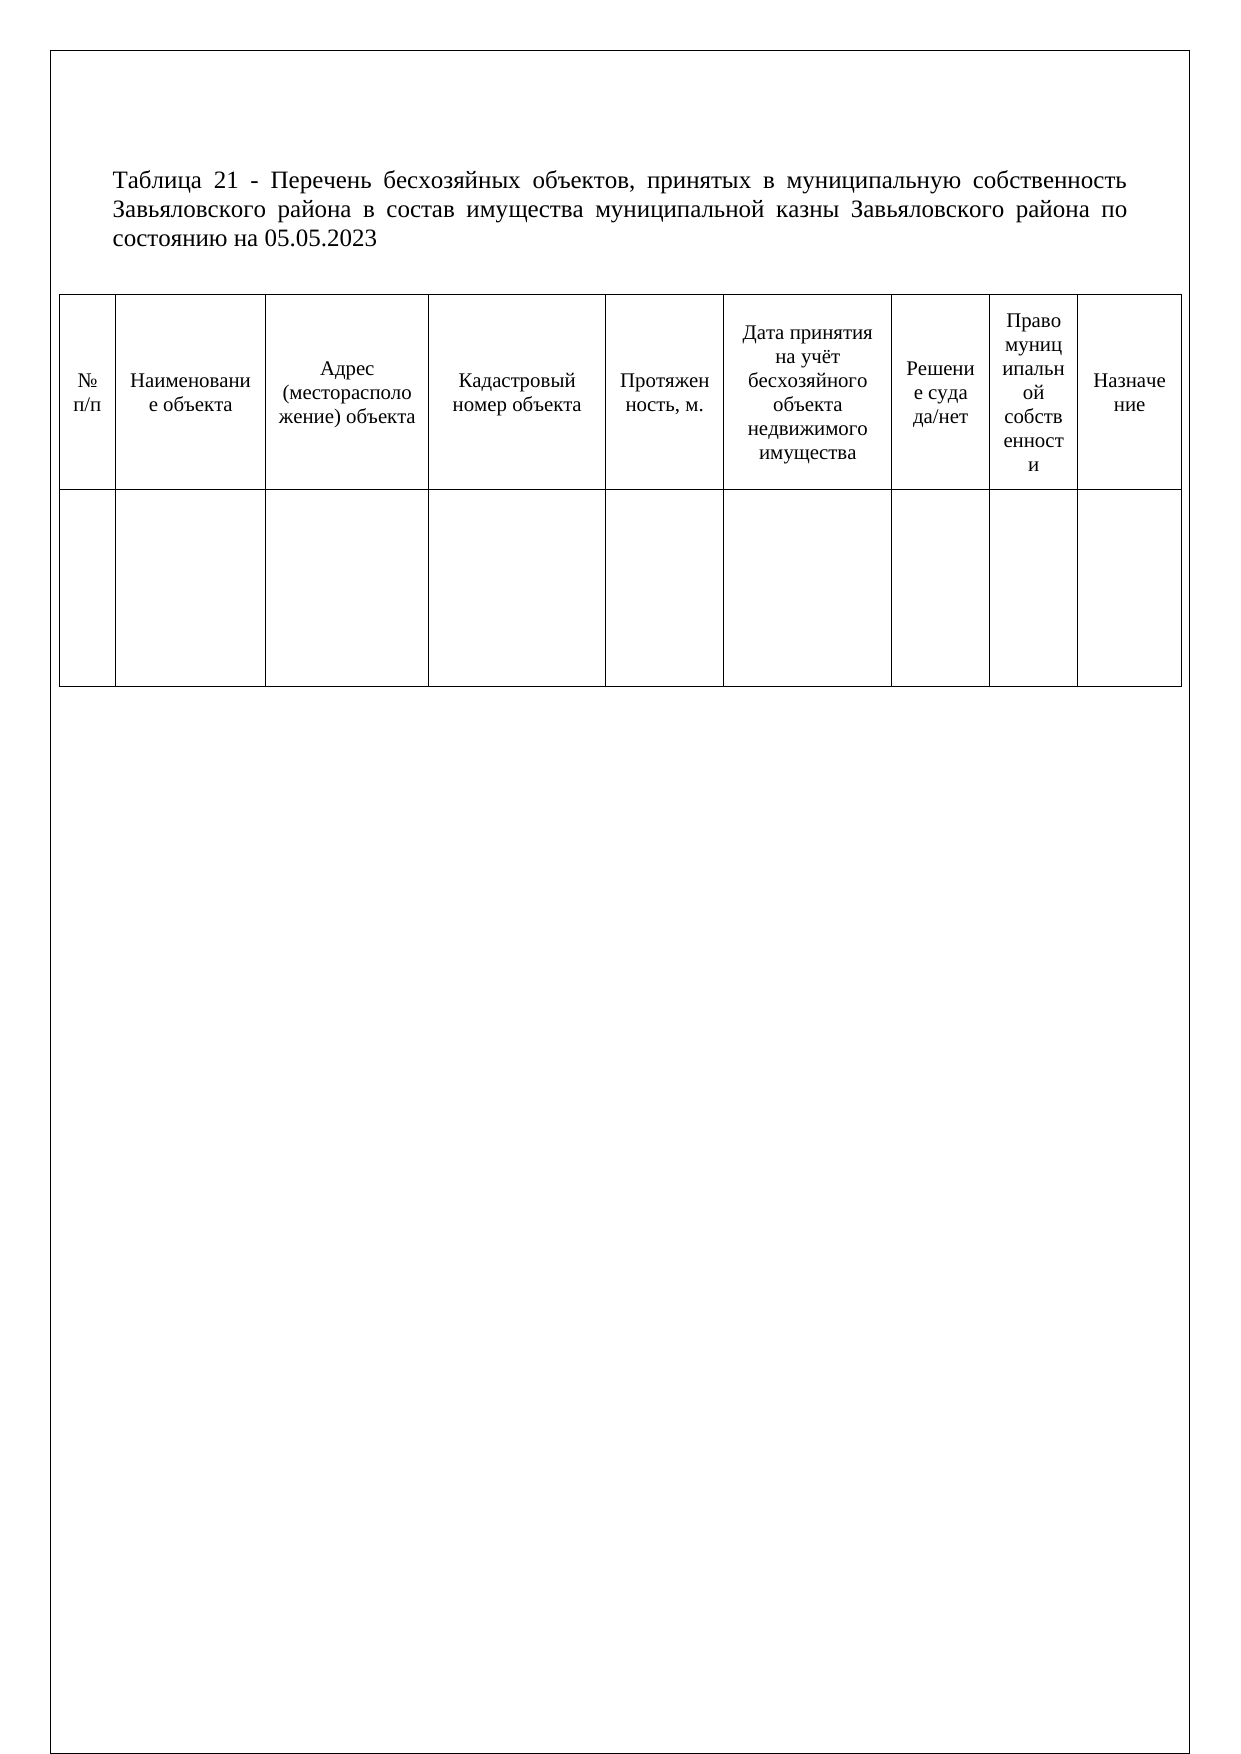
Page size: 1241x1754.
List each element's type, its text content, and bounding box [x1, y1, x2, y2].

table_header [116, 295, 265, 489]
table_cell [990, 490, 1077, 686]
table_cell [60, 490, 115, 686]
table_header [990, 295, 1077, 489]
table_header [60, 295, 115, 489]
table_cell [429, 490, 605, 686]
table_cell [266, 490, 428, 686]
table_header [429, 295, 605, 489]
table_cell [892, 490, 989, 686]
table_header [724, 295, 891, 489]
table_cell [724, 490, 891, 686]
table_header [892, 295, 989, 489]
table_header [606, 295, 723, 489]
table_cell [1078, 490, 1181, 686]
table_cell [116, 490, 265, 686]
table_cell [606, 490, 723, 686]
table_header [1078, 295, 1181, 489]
text Таблица 21 - Перечень бесхозяйных объектов, принятых в муниципальную собственность Завьяловского района в состав имущества муниципальной казны Завьяловского района по состоянию на 05.05.2023 [112, 166, 1128, 252]
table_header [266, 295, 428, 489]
